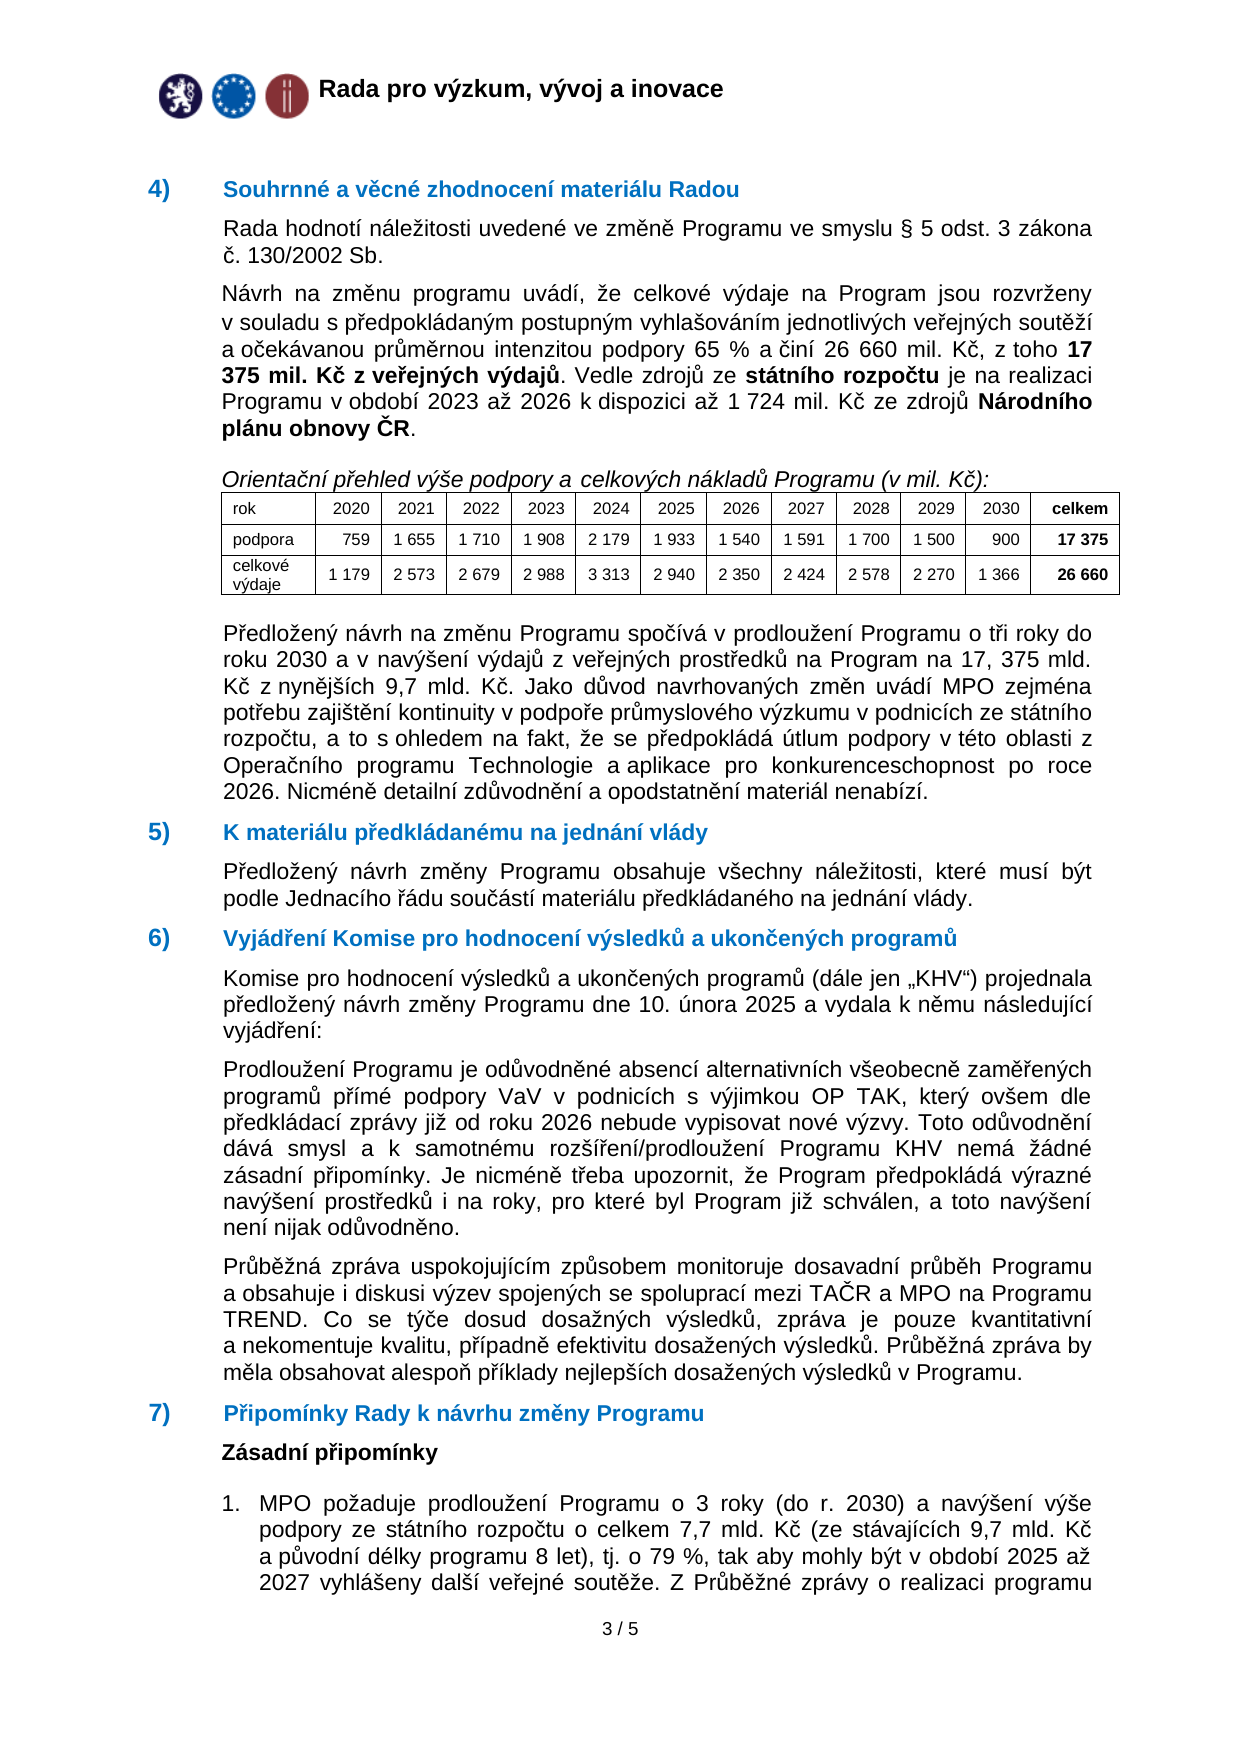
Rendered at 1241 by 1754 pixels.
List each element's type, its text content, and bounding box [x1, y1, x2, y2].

text Návrh na změnu programu uvádí, že celkové výdaje na Program jsou rozvrženy v souladu s předpokládaným postupným vyhlašováním jednotlivých veřejných soutěží a očekávanou průměrnou intenzitou podpory 65 % a činí 26 660 mil. Kč, z toho 17 375 mil. Kč z veřejných výdajů. Vedle zdrojů ze státního rozpočtu je na realizaci Programu v období 2023 až 2026 k dispozici až 1 724 mil. Kč ze zdrojů Národního plánu obnovy ČR. [221, 280, 1093, 441]
table_cell 1 591 [772, 525, 836, 554]
table_header celkem [1031, 493, 1119, 523]
table_cell 2 270 [901, 556, 965, 594]
table_header 2027 [772, 493, 836, 523]
text Předložený návrh změny Programu obsahuje všechny náležitosti, které musí být podle Jednacího řádu součástí materiálu předkládaného na jednání vlády. [223, 858, 1093, 911]
list Souhrnné a věcné zhodnocení materiálu Radou [148, 174, 1093, 203]
table_header 2026 [707, 493, 771, 523]
list K materiálu předkládanému na jednání vlády [148, 817, 1093, 846]
table_cell 2 573 [382, 556, 446, 594]
table_cell 1 179 [316, 556, 381, 594]
table_cell 2 940 [641, 556, 706, 594]
table_cell 759 [316, 525, 381, 554]
table_header 2030 [966, 493, 1030, 523]
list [221, 1490, 1093, 1596]
table_cell 1 500 [901, 525, 965, 554]
picture [158, 73, 309, 120]
table_cell 2 350 [707, 556, 771, 594]
table_cell 2 424 [772, 556, 836, 594]
table_header 2029 [901, 493, 965, 523]
table_cell 3 313 [576, 556, 640, 594]
table_header 2021 [382, 493, 446, 523]
table_cell 26 660 [1031, 556, 1119, 594]
table_cell 1 540 [707, 525, 771, 554]
table_cell podpora [222, 525, 315, 554]
table_cell 1 933 [641, 525, 706, 554]
table_cell celkové výdaje [222, 556, 315, 594]
table_cell 2 988 [512, 556, 575, 594]
table_cell 1 366 [966, 556, 1030, 594]
table_header 2022 [447, 493, 511, 523]
text Komise pro hodnocení výsledků a ukončených programů (dále jen „KHV“) projednala předložený návrh změny Programu dne 10. února 2025 a vydala k němu následující vyjádření: [223, 965, 1093, 1044]
text Průběžná zpráva uspokojujícím způsobem monitoruje dosavadní průběh Programu a obsahuje i diskusi výzev spojených se spoluprací mezi TAČR a MPO na Programu TREND. Co se týče dosud dosažných výsledků, zpráva je pouze kvantitativní a nekomentuje kvalitu, případně efektivitu dosažených výsledků. Průběžná zpráva by měla obsahovat alespoň příklady nejlepších dosažených výsledků v Programu. [223, 1253, 1093, 1385]
list Rada hodnotí náležitosti uvedené ve změně Programu ve smyslu § 5 odst. 3 zákona č. 130/2002 Sb. [223, 215, 1093, 268]
table_header rok [222, 493, 315, 523]
table_cell 17 375 [1031, 525, 1119, 554]
table_cell 1 655 [382, 525, 446, 554]
list Připomínky Rady k návrhu změny Programu [148, 1397, 1093, 1426]
table_header 2028 [837, 493, 900, 523]
text Orientační přehled výše podpory a celkových nákladů Programu (v mil. Kč): [221, 466, 1093, 492]
table_cell 2 179 [576, 525, 640, 554]
table_header 2024 [576, 493, 640, 523]
text Prodloužení Programu je odůvodněné absencí alternativních všeobecně zaměřených programů přímé podpory VaV v podnicích s výjimkou OP TAK, který ovšem dle předkládací zprávy již od roku 2026 nebude vypisovat nové výzvy. Toto odůvodnění dává smysl a k samotnému rozšíření/prodloužení Programu KHV nemá žádné zásadní připomínky. Je nicméně třeba upozornit, že Program předpokládá výrazné navýšení prostředků i na roky, pro které byl Program již schválen, a toto navýšení není nijak odůvodněno. [223, 1056, 1093, 1241]
table_cell 2 679 [447, 556, 511, 594]
table_cell 2 578 [837, 556, 900, 594]
list Předložený návrh na změnu Programu spočívá v prodloužení Programu o tři roky do roku 2030 a v navýšení výdajů z veřejných prostředků na Program na 17, 375 mld. Kč z nynějších 9,7 mld. Kč. Jako důvod navrhovaných změn uvádí MPO zejména potřebu zajištění kontinuity v podpoře průmyslového výzkumu v podnicích ze státního rozpočtu, a to s ohledem na fakt, že se předpokládá útlum podpory v této oblasti z Operačního programu Technologie a aplikace pro konkurenceschopnost po roce 2026. Nicméně detailní zdůvodnění a opodstatnění materiál nenabízí. [223, 620, 1093, 804]
table_header 2023 [512, 493, 575, 523]
table_header 2025 [641, 493, 706, 523]
table_cell 1 710 [447, 525, 511, 554]
table_cell 1 700 [837, 525, 900, 554]
text Zásadní připomínky [221, 1439, 1093, 1465]
list Vyjádření Komise pro hodnocení výsledků a ukončených programů [148, 923, 1093, 952]
table_header 2020 [316, 493, 381, 523]
table_cell 900 [966, 525, 1030, 554]
table_cell 1 908 [512, 525, 575, 554]
